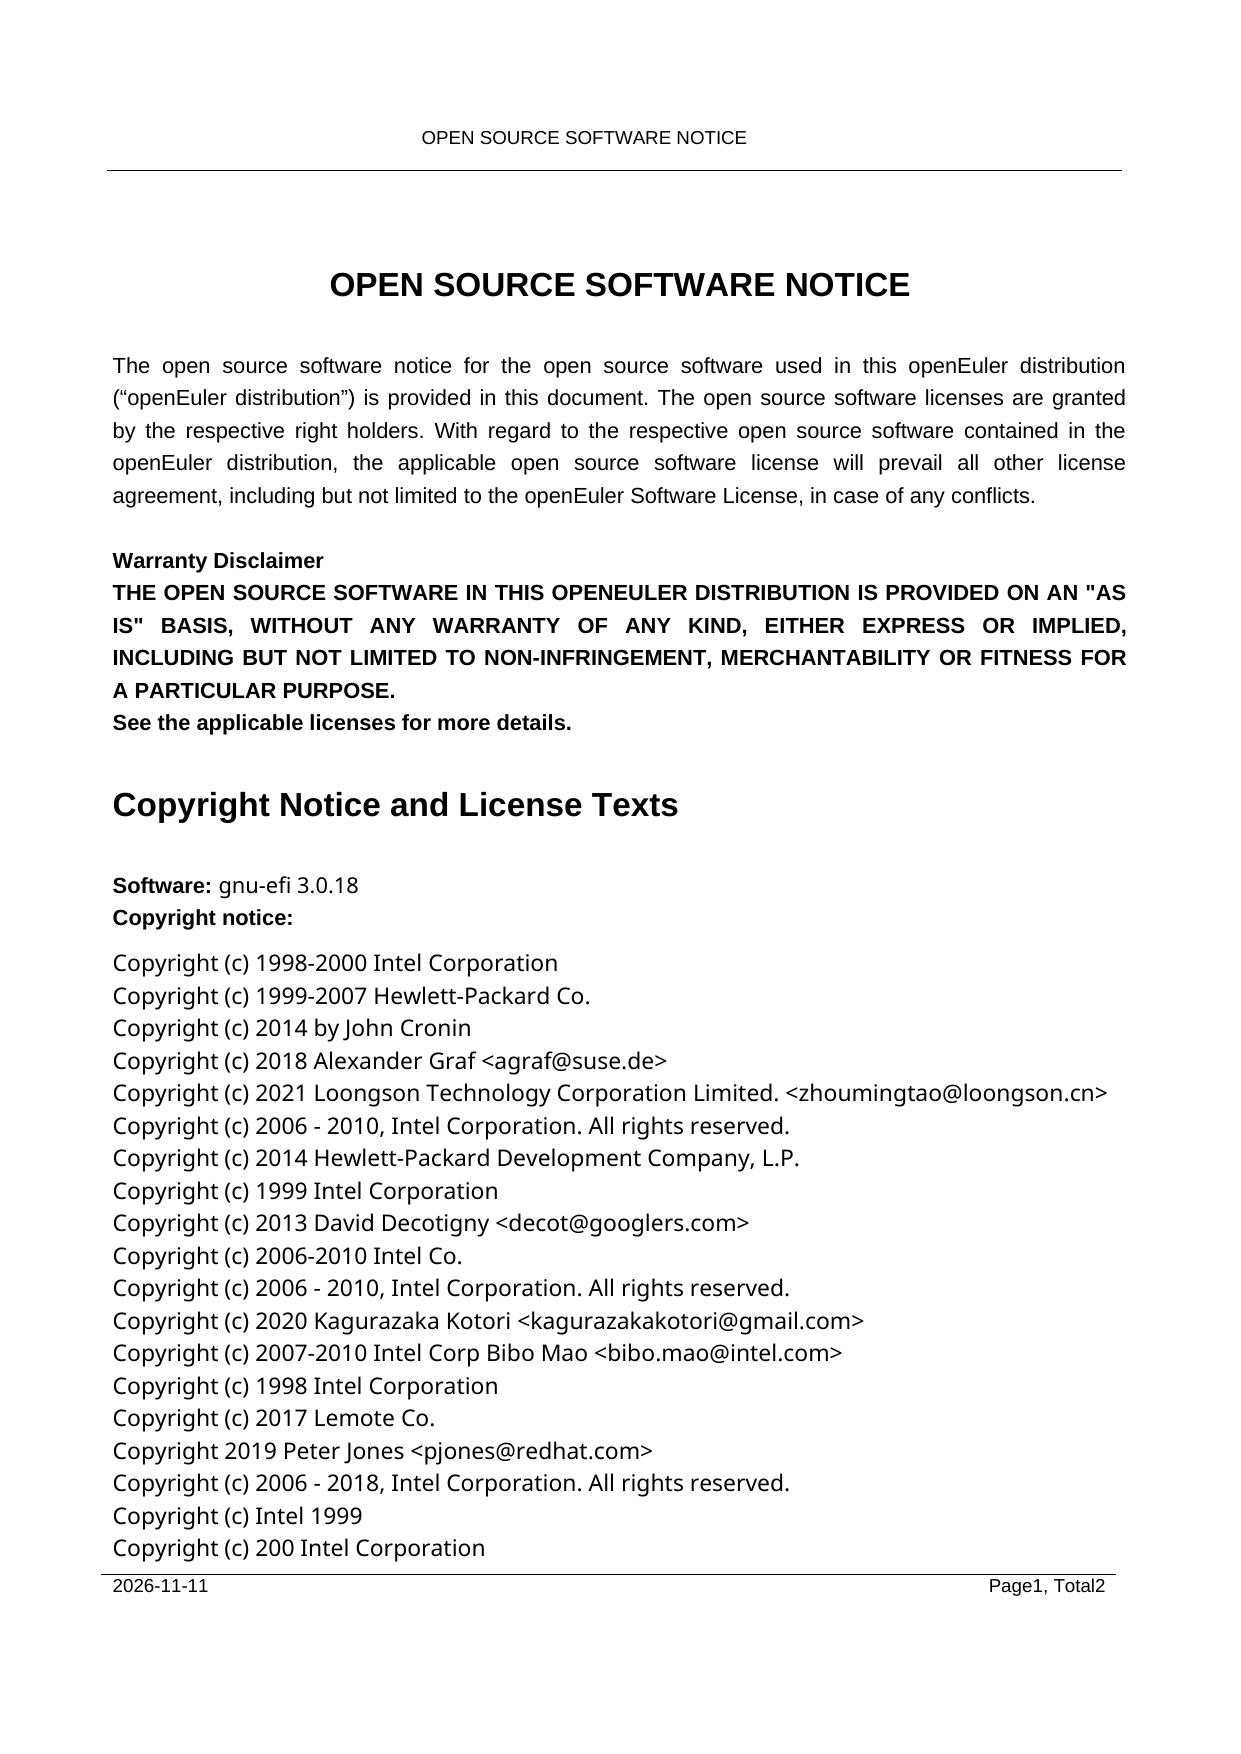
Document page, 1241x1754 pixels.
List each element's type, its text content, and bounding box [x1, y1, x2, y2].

title Software: gnu-efi 3.0.18 [112, 869, 1128, 901]
text Warranty Disclaimer [112, 544, 1128, 576]
text Copyright notice: [112, 901, 1128, 934]
text THE OPEN SOURCE SOFTWARE IN THIS OPENEULER DISTRIBUTION IS PROVIDED ON AN "AS IS" BASIS, WITHOUT ANY WARRANTY OF ANY KIND, EITHER EXPRESS OR IMPLIED, INCLUDING BUT NOT LIMITED TO NON-INFRINGEMENT, MERCHANTABILITY OR FITNESS FOR A PARTICULAR PURPOSE. See the applicable licenses for more details. [112, 576, 1128, 739]
text The open source software notice for the open source software used in this openEuler distribution (“openEuler distribution”) is provided in this document. The open source software licenses are granted by the respective right holders. With regard to the respective open source software contained in the openEuler distribution, the applicable open source software license will prevail all other license agreement, including but not limited to the openEuler Software License, in case of any conflicts. [112, 349, 1128, 511]
text Copyright Notice and License Texts [112, 771, 1128, 836]
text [112, 947, 1128, 1564]
text OPEN SOURCE SOFTWARE NOTICE [112, 251, 1128, 316]
